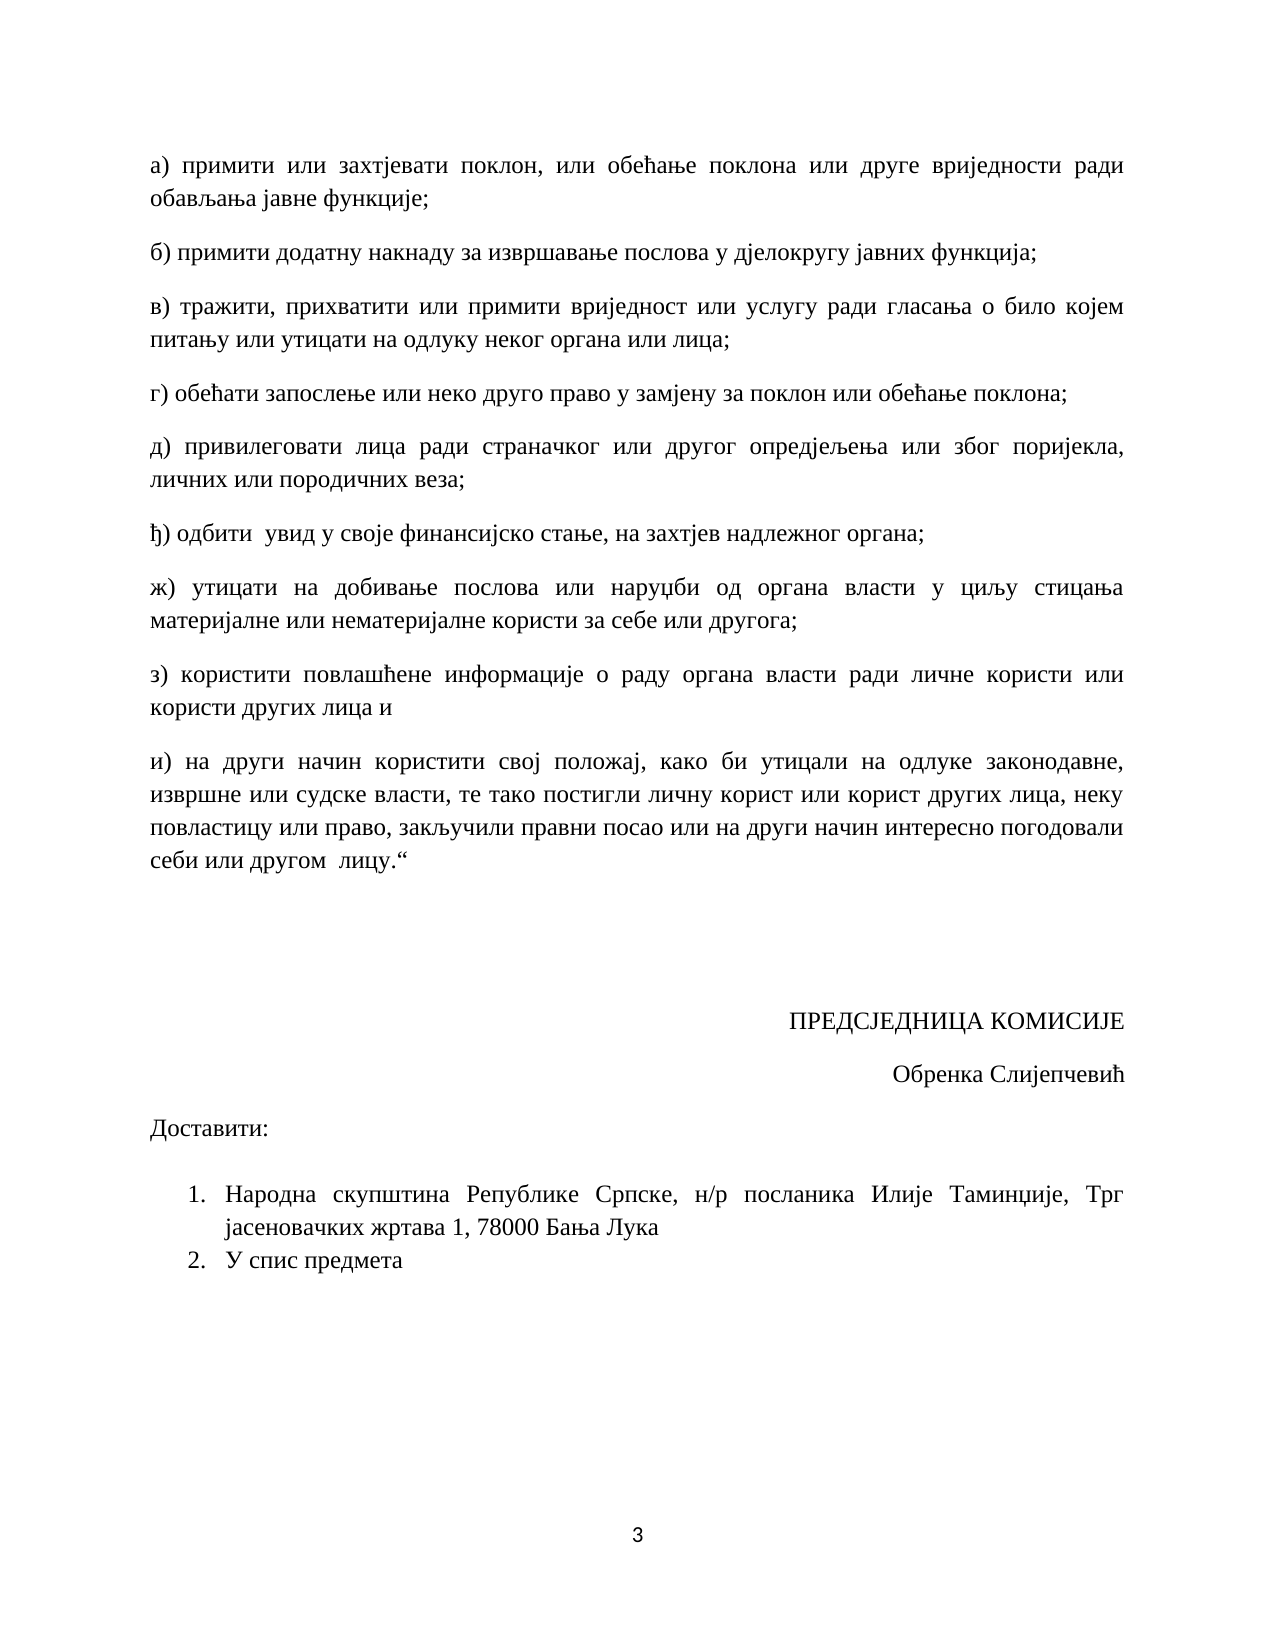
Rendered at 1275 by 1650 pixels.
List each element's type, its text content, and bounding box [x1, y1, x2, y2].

text и) на други начин користити свој положај, како би утицали на одлуке законодавне, извршне или судске власти, те тако постигли личну корист или корист других лица, неку повластицу или право, закључили правни посао или на други начин интересно погодовали себи или другом лицу.“ [150, 746, 1125, 874]
text а) примити или захтјевати поклон, или обећање поклона или друге вриједности ради обављања јавне функције; [150, 150, 1125, 212]
text ПРЕДСЈЕДНИЦА КОМИСИЈЕ [150, 1006, 1125, 1034]
text в) тражити, прихватити или примити вриједност или услугу ради гласања о било којем питању или утицати на одлуку неког органа или лица; [150, 291, 1125, 352]
text з) користити повлашћене информације о раду органа власти ради личне користи или користи других лица и [150, 659, 1125, 721]
text Обренка Слијепчевић [150, 1059, 1125, 1088]
list У спис предмета [187, 1246, 1125, 1274]
text г) обећати запослење или неко друго право у замјену за поклон или обећање поклона; [150, 378, 1125, 406]
text ђ) одбити увид у своје финансијско стање, на захтјев надлежног органа; [150, 518, 1125, 547]
text ж) утицати на добивање послова или наруџби од органа власти у циљу стицања материјалне или нематеријалне користи за себе или другога; [150, 572, 1125, 634]
list Народна скупштина Републике Српске, н/р посланика Илије Таминџије, Трг јасеновачких жртава 1, 78000 Бања Лука [187, 1179, 1125, 1241]
text Доставити: [150, 1113, 1125, 1142]
text д) привилеговати лица ради страначког или другог опредјељења или због поријекла, личних или породичних веза; [150, 431, 1125, 493]
text б) примити додатну накнаду за извршавање послова у дјелокругу јавних функција; [150, 237, 1125, 266]
